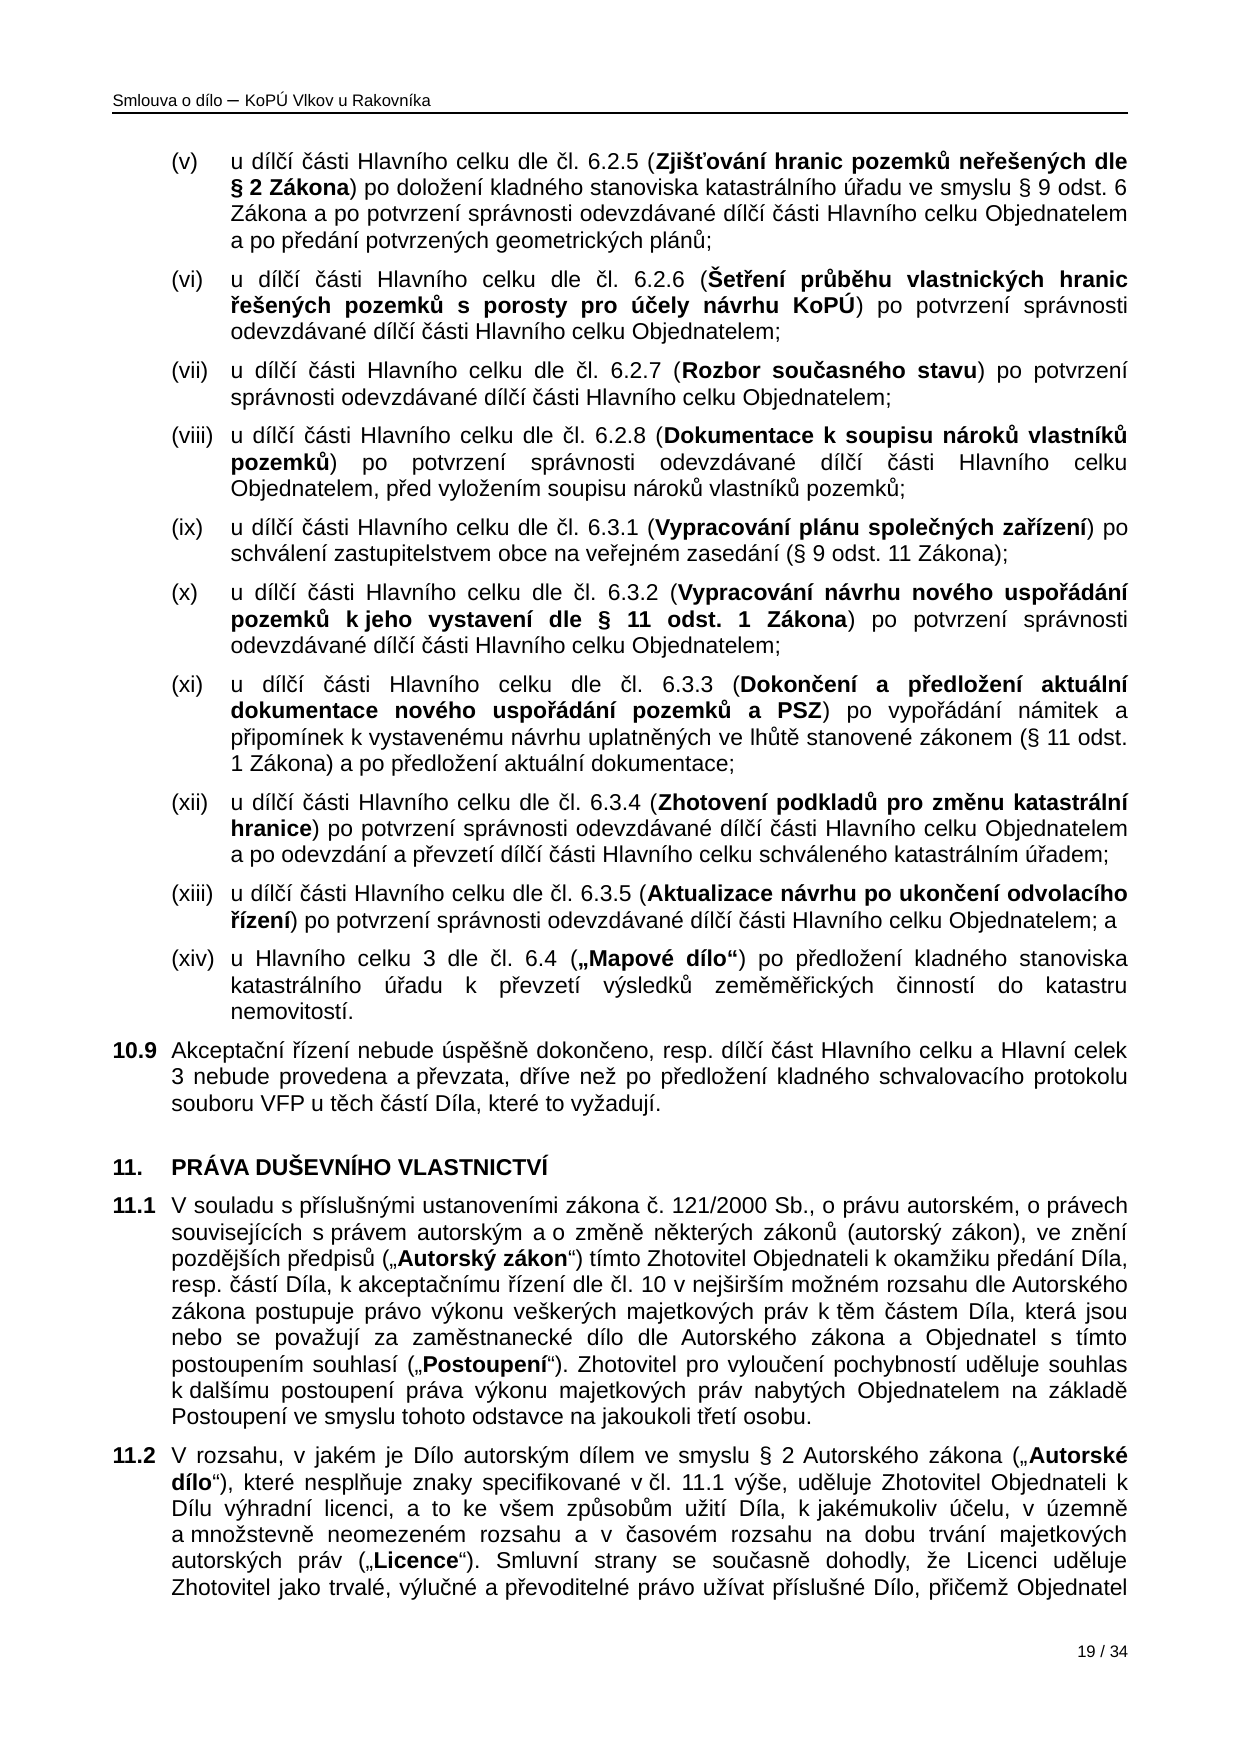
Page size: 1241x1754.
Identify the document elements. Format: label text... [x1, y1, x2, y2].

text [112, 1442, 1128, 1600]
list u dílčí části Hlavního celku dle čl. 6.2.8 (Dokumentace k soupisu nároků vlastníků pozemků) po potvrzení správnosti odevzdávané dílčí části Hlavního celku Objednatelem, před vyložením soupisu nároků vlastníků pozemků; [171, 422, 1128, 501]
list u dílčí části Hlavního celku dle čl. 6.3.2 (Vypracování návrhu nového uspořádání pozemků k jeho vystavení dle § 11 odst. 1 Zákona) po potvrzení správnosti odevzdávané dílčí části Hlavního celku Objednatelem; [171, 579, 1128, 658]
list u dílčí části Hlavního celku dle čl. 6.3.3 (Dokončení a předložení aktuální dokumentace nového uspořádání pozemků a PSZ) po vypořádání námitek a připomínek k vystavenému návrhu uplatněných ve lhůtě stanovené zákonem (§ 11 odst. 1 Zákona) a po předložení aktuální dokumentace; [171, 671, 1128, 776]
text Akceptační řízení nebude úspěšně dokončeno, resp. dílčí část Hlavního celku a Hlavní celek 3 nebude provedena a převzata, dříve než po předložení kladného schvalovacího protokolu souboru VFP u těch částí Díla, které to vyžadují. [112, 1037, 1128, 1116]
text Práva duševního vlastnictví [112, 1153, 1128, 1180]
list u dílčí části Hlavního celku dle čl. 6.2.7 (Rozbor současného stavu) po potvrzení správnosti odevzdávané dílčí části Hlavního celku Objednatelem; [171, 357, 1128, 410]
list u Hlavního celku 3 dle čl. 6.4 („Mapové dílo“) po předložení kladného stanoviska katastrálního úřadu k převzetí výsledků zeměměřických činností do katastru nemovitostí. [171, 945, 1128, 1024]
list u dílčí části Hlavního celku dle čl. 6.2.6 (Šetření průběhu vlastnických hranic řešených pozemků s porosty pro účely návrhu KoPÚ) po potvrzení správnosti odevzdávané dílčí části Hlavního celku Objednatelem; [171, 266, 1128, 345]
text V souladu s příslušnými ustanoveními zákona č. 121/2000 Sb., o právu autorském, o právech souvisejících s právem autorským a o změně některých zákonů (autorský zákon), ve znění pozdějších předpisů („Autorský zákon“) tímto Zhotovitel Objednateli k okamžiku předání Díla, resp. částí Díla, k akceptačnímu řízení dle čl. 10 v nejširším možném rozsahu dle Autorského zákona postupuje právo výkonu veškerých majetkových práv k těm částem Díla, která jsou nebo se považují za zaměstnanecké dílo dle Autorského zákona a Objednatel s tímto postoupením souhlasí („Postoupení“). Zhotovitel pro vyloučení pochybností uděluje souhlas k dalšímu postoupení práva výkonu majetkových práv nabytých Objednatelem na základě Postoupení ve smyslu tohoto odstavce na jakoukoli třetí osobu. [112, 1192, 1128, 1429]
list u dílčí části Hlavního celku dle čl. 6.3.1 (Vypracování plánu společných zařízení) po schválení zastupitelstvem obce na veřejném zasedání (§ 9 odst. 11 Zákona); [171, 514, 1128, 567]
list u dílčí části Hlavního celku dle čl. 6.3.5 (Aktualizace návrhu po ukončení odvolacího řízení) po potvrzení správnosti odevzdávané dílčí části Hlavního celku Objednatelem; a [171, 880, 1128, 933]
list u dílčí části Hlavního celku dle čl. 6.3.4 (Zhotovení podkladů pro změnu katastrální hranice) po potvrzení správnosti odevzdávané dílčí části Hlavního celku Objednatelem a po odevzdání a převzetí dílčí části Hlavního celku schváleného katastrálním úřadem; [171, 789, 1128, 868]
list u dílčí části Hlavního celku dle čl. 6.2.5 (Zjišťování hranic pozemků neřešených dle § 2 Zákona) po doložení kladného stanoviska katastrálního úřadu ve smyslu § 9 odst. 6 Zákona a po potvrzení správnosti odevzdávané dílčí části Hlavního celku Objednatelem a po předání potvrzených geometrických plánů; [171, 148, 1128, 253]
